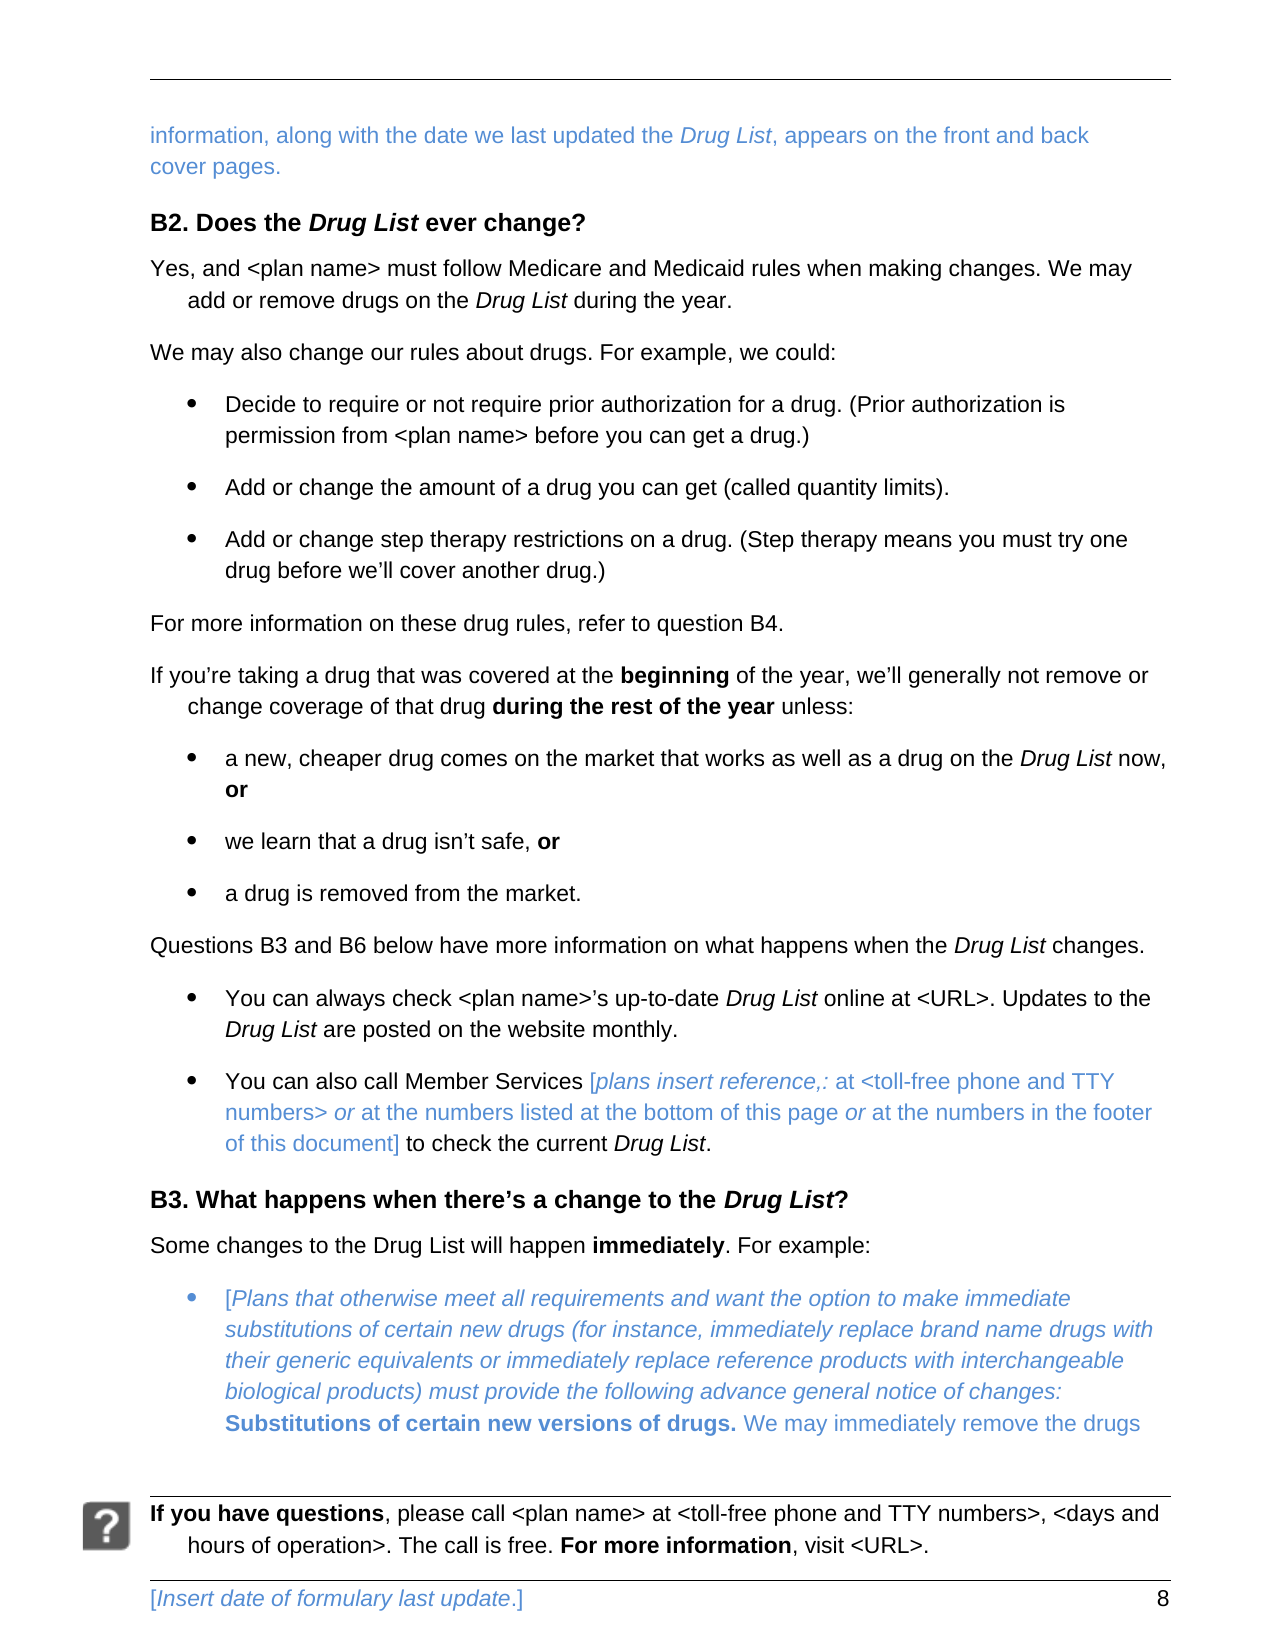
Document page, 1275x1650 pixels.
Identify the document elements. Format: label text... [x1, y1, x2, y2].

text If you’re taking a drug that was covered at the beginning of the year, we’ll generally not remove or change coverage of that drug during the rest of the year unless: [150, 658, 1171, 721]
picture [82, 1501, 132, 1552]
text For more information on these drug rules, refer to question B4. [150, 606, 1171, 637]
subtitle B3. What happens when there’s a change to the Drug List? [150, 1179, 1096, 1216]
subtitle B2. Does the Drug List ever change? [150, 202, 1096, 239]
text We may also change our rules about drugs. For example, we could: [150, 335, 1171, 366]
text Yes, and <plan name> must follow Medicare and Medicaid rules when making changes. We may add or remove drugs on the Drug List during the year. [150, 252, 1171, 314]
list a new, cheaper drug comes on the market that works as well as a drug on the Drug List now, or [187, 741, 1171, 804]
text Some changes to the Drug List will happen immediately. For example: [150, 1229, 1096, 1260]
list a drug is removed from the market. [187, 877, 1171, 908]
text Questions B3 and B6 below have more information on what happens when the Drug List changes. [150, 929, 1171, 960]
list Add or change the amount of a drug you can get (called quantity limits). [187, 471, 1171, 502]
list we learn that a drug isn’t safe, or [187, 825, 1171, 856]
list You can always check <plan name>’s up-to-date Drug List online at <URL>. Updates to the Drug List are posted on the website monthly. [187, 981, 1171, 1043]
list You can also call Member Services [plans insert reference,: at <toll-free phone and TTY numbers> or at the numbers listed at the bottom of this page or at the numbers in the footer of this document] to check the current Drug List. [187, 1064, 1171, 1158]
list Decide to require or not require prior authorization for a drug. (Prior authorization is permission from <plan name> before you can get a drug.) [187, 387, 1171, 450]
list Add or change step therapy restrictions on a drug. (Step therapy means you must try one drug before we’ll cover another drug.) [187, 523, 1171, 585]
